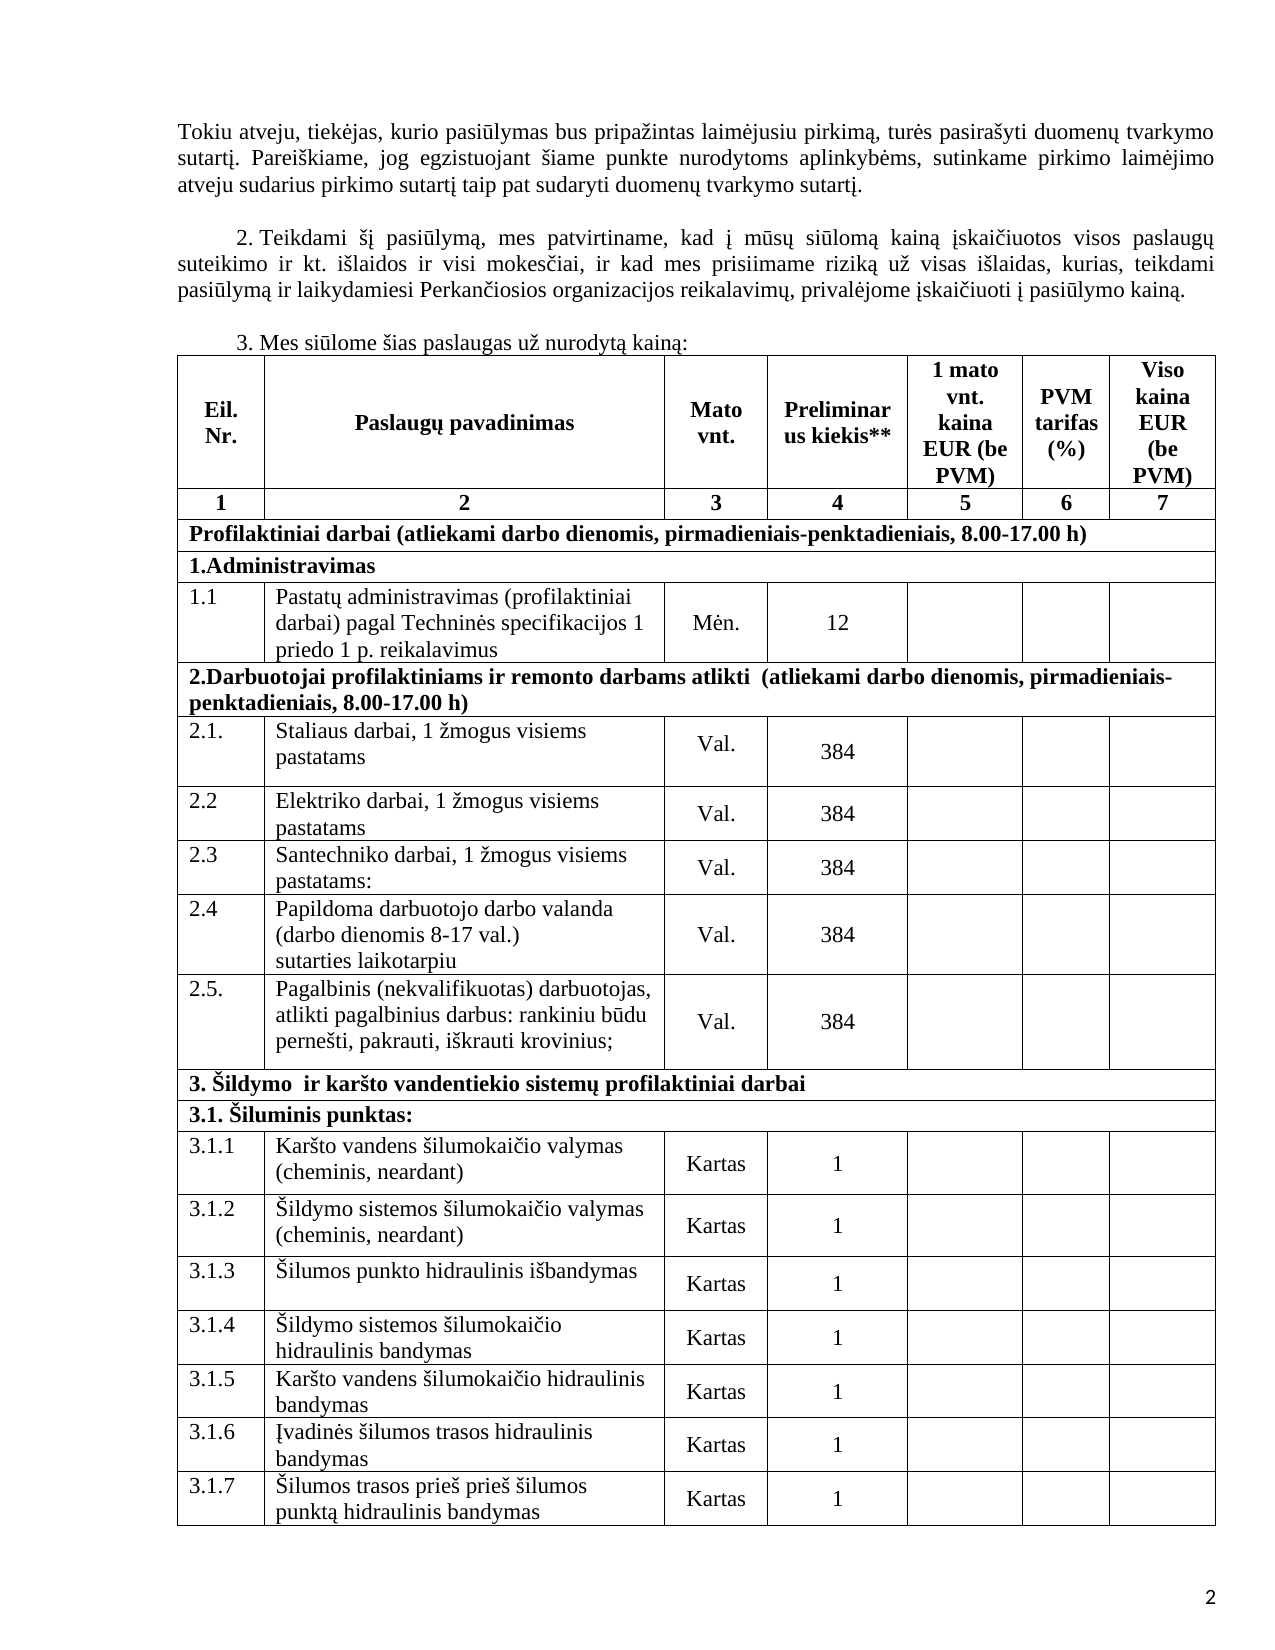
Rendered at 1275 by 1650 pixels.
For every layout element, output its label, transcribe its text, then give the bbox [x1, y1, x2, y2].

table_cell [908, 1257, 1022, 1310]
table_cell Val. [665, 895, 767, 974]
table_cell [1110, 1195, 1215, 1256]
table_cell 3 [665, 489, 767, 519]
table_cell 3.1.1 [178, 1132, 264, 1193]
table_cell Įvadinės šilumos trasos hidraulinis bandymas [265, 1418, 664, 1471]
table_cell [1023, 895, 1109, 974]
table_cell 1 [768, 1132, 907, 1193]
table_cell 2.3 [178, 841, 264, 894]
table_cell [1023, 1418, 1109, 1471]
table_cell Val. [665, 717, 767, 786]
table_cell [908, 1365, 1022, 1417]
table_cell 7 [1110, 489, 1215, 519]
table_cell Kartas [665, 1418, 767, 1471]
table_cell [908, 895, 1022, 974]
table_header Paslaugų pavadinimas [265, 356, 664, 488]
table_cell [1110, 1418, 1215, 1471]
table_cell 3.1.5 [178, 1365, 264, 1417]
table_cell Šilumos punkto hidraulinis išbandymas [265, 1257, 664, 1310]
table_cell 1.Administravimas [178, 552, 1215, 582]
table_cell 3.1.6 [178, 1418, 264, 1471]
table_cell Papildoma darbuotojo darbo valanda (darbo dienomis 8-17 val.) sutarties laikotarpiu [265, 895, 664, 974]
table_cell 2.1. [178, 717, 264, 786]
table_cell 384 [768, 717, 907, 786]
table_cell Val. [665, 787, 767, 840]
table_cell Šilumos trasos prieš prieš šilumos punktą hidraulinis bandymas [265, 1472, 664, 1525]
table_cell [1023, 1257, 1109, 1310]
list Mes siūlome šias paslaugas už nurodytą kainą: [177, 329, 1216, 355]
table_cell 5 [908, 489, 1022, 519]
table_cell 384 [768, 841, 907, 894]
table_cell [908, 841, 1022, 894]
table_cell 2.5. [178, 975, 264, 1068]
table_cell [1110, 583, 1215, 662]
table_cell [1110, 895, 1215, 974]
table_header Preliminarus kiekis** [768, 356, 907, 488]
table_cell [1023, 841, 1109, 894]
table_cell [908, 1195, 1022, 1256]
table_cell [908, 1132, 1022, 1193]
table_cell Kartas [665, 1195, 767, 1256]
table_cell Kartas [665, 1132, 767, 1193]
table_cell 3. Šildymo ir karšto vandentiekio sistemų profilaktiniai darbai [178, 1070, 1215, 1100]
table_cell Kartas [665, 1365, 767, 1417]
table_cell [908, 583, 1022, 662]
table_cell Šildymo sistemos šilumokaičio valymas (cheminis, neardant) [265, 1195, 664, 1256]
table_cell [1110, 841, 1215, 894]
table_cell [1110, 1132, 1215, 1193]
table_cell Val. [665, 975, 767, 1068]
table_cell Mėn. [665, 583, 767, 662]
table_cell [1110, 787, 1215, 840]
table_cell Staliaus darbai, 1 žmogus visiems pastatams [265, 717, 664, 786]
table_cell Karšto vandens šilumokaičio valymas (cheminis, neardant) [265, 1132, 664, 1193]
table_cell [1110, 1257, 1215, 1310]
table_cell 3.1.2 [178, 1195, 264, 1256]
table_cell Profilaktiniai darbai (atliekami darbo dienomis, pirmadieniais-penktadieniais, 8.00-17.00 h) [178, 520, 1215, 551]
table_cell [1110, 717, 1215, 786]
table_cell [908, 1472, 1022, 1525]
table_cell 1 [768, 1257, 907, 1310]
table_header Eil. Nr. [178, 356, 264, 488]
table_cell 4 [768, 489, 907, 519]
table_header Viso kaina EUR (be PVM) [1110, 356, 1215, 488]
table_cell Pagalbinis (nekvalifikuotas) darbuotojas, atlikti pagalbinius darbus: rankiniu būdu pernešti, pakrauti, iškrauti krovinius; [265, 975, 664, 1068]
table_cell [1023, 1195, 1109, 1256]
table_cell 1 [768, 1311, 907, 1363]
table_cell [908, 1418, 1022, 1471]
table_cell [1023, 1472, 1109, 1525]
table_cell 2 [265, 489, 664, 519]
table_cell 384 [768, 787, 907, 840]
table_cell [1023, 717, 1109, 786]
table_cell 6 [1023, 489, 1109, 519]
table_header Mato vnt. [665, 356, 767, 488]
table_cell [1023, 583, 1109, 662]
table_cell 1 [768, 1365, 907, 1417]
table_cell 2.2 [178, 787, 264, 840]
table_cell 1 [768, 1195, 907, 1256]
table_cell [1110, 1311, 1215, 1363]
table_cell [1110, 1472, 1215, 1525]
table_cell Karšto vandens šilumokaičio hidraulinis bandymas [265, 1365, 664, 1417]
table_cell [908, 975, 1022, 1068]
table_cell Val. [665, 841, 767, 894]
table_cell Santechniko darbai, 1 žmogus visiems pastatams: [265, 841, 664, 894]
table_cell Elektriko darbai, 1 žmogus visiems pastatams [265, 787, 664, 840]
table_cell [1110, 975, 1215, 1068]
table_cell [908, 787, 1022, 840]
table_cell 384 [768, 895, 907, 974]
table_cell [1023, 1365, 1109, 1417]
table_cell 2.Darbuotojai profilaktiniams ir remonto darbams atlikti (atliekami darbo dienomis, pirmadieniais-penktadieniais, 8.00-17.00 h) [178, 663, 1215, 716]
table_cell [1023, 787, 1109, 840]
table_header 1 mato vnt. kaina EUR (be PVM) [908, 356, 1022, 488]
table_cell Kartas [665, 1311, 767, 1363]
table_cell [1023, 1311, 1109, 1363]
table_cell [908, 717, 1022, 786]
table_cell [1023, 1132, 1109, 1193]
table_cell [1023, 975, 1109, 1068]
table_cell 1 [768, 1418, 907, 1471]
table_cell Pastatų administravimas (profilaktiniai darbai) pagal Techninės specifikacijos 1 priedo 1 p. reikalavimus [265, 583, 664, 662]
table_cell 1 [178, 489, 264, 519]
table_cell 3.1.7 [178, 1472, 264, 1525]
table_cell Kartas [665, 1257, 767, 1310]
table_cell 12 [768, 583, 907, 662]
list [177, 118, 1216, 197]
table_cell 2.4 [178, 895, 264, 974]
table_cell 1 [768, 1472, 907, 1525]
table_cell 384 [768, 975, 907, 1068]
table_cell Kartas [665, 1472, 767, 1525]
table_cell [908, 1311, 1022, 1363]
table_cell 3.1.4 [178, 1311, 264, 1363]
table_cell 3.1. Šiluminis punktas: [178, 1101, 1215, 1131]
table_cell [1110, 1365, 1215, 1417]
table_cell 1.1 [178, 583, 264, 662]
table_cell 3.1.3 [178, 1257, 264, 1310]
table_cell Šildymo sistemos šilumokaičio hidraulinis bandymas [265, 1311, 664, 1363]
list Teikdami šį pasiūlymą, mes patvirtiname, kad į mūsų siūlomą kainą įskaičiuotos visos paslaugų suteikimo ir kt. išlaidos ir visi mokesčiai, ir kad mes prisiimame riziką už visas išlaidas, kurias, teikdami pasiūlymą ir laikydamiesi Perkančiosios organizacijos reikalavimų, privalėjome įskaičiuoti į pasiūlymo kainą. [177, 223, 1216, 303]
table_header PVM tarifas (%) [1023, 356, 1109, 488]
